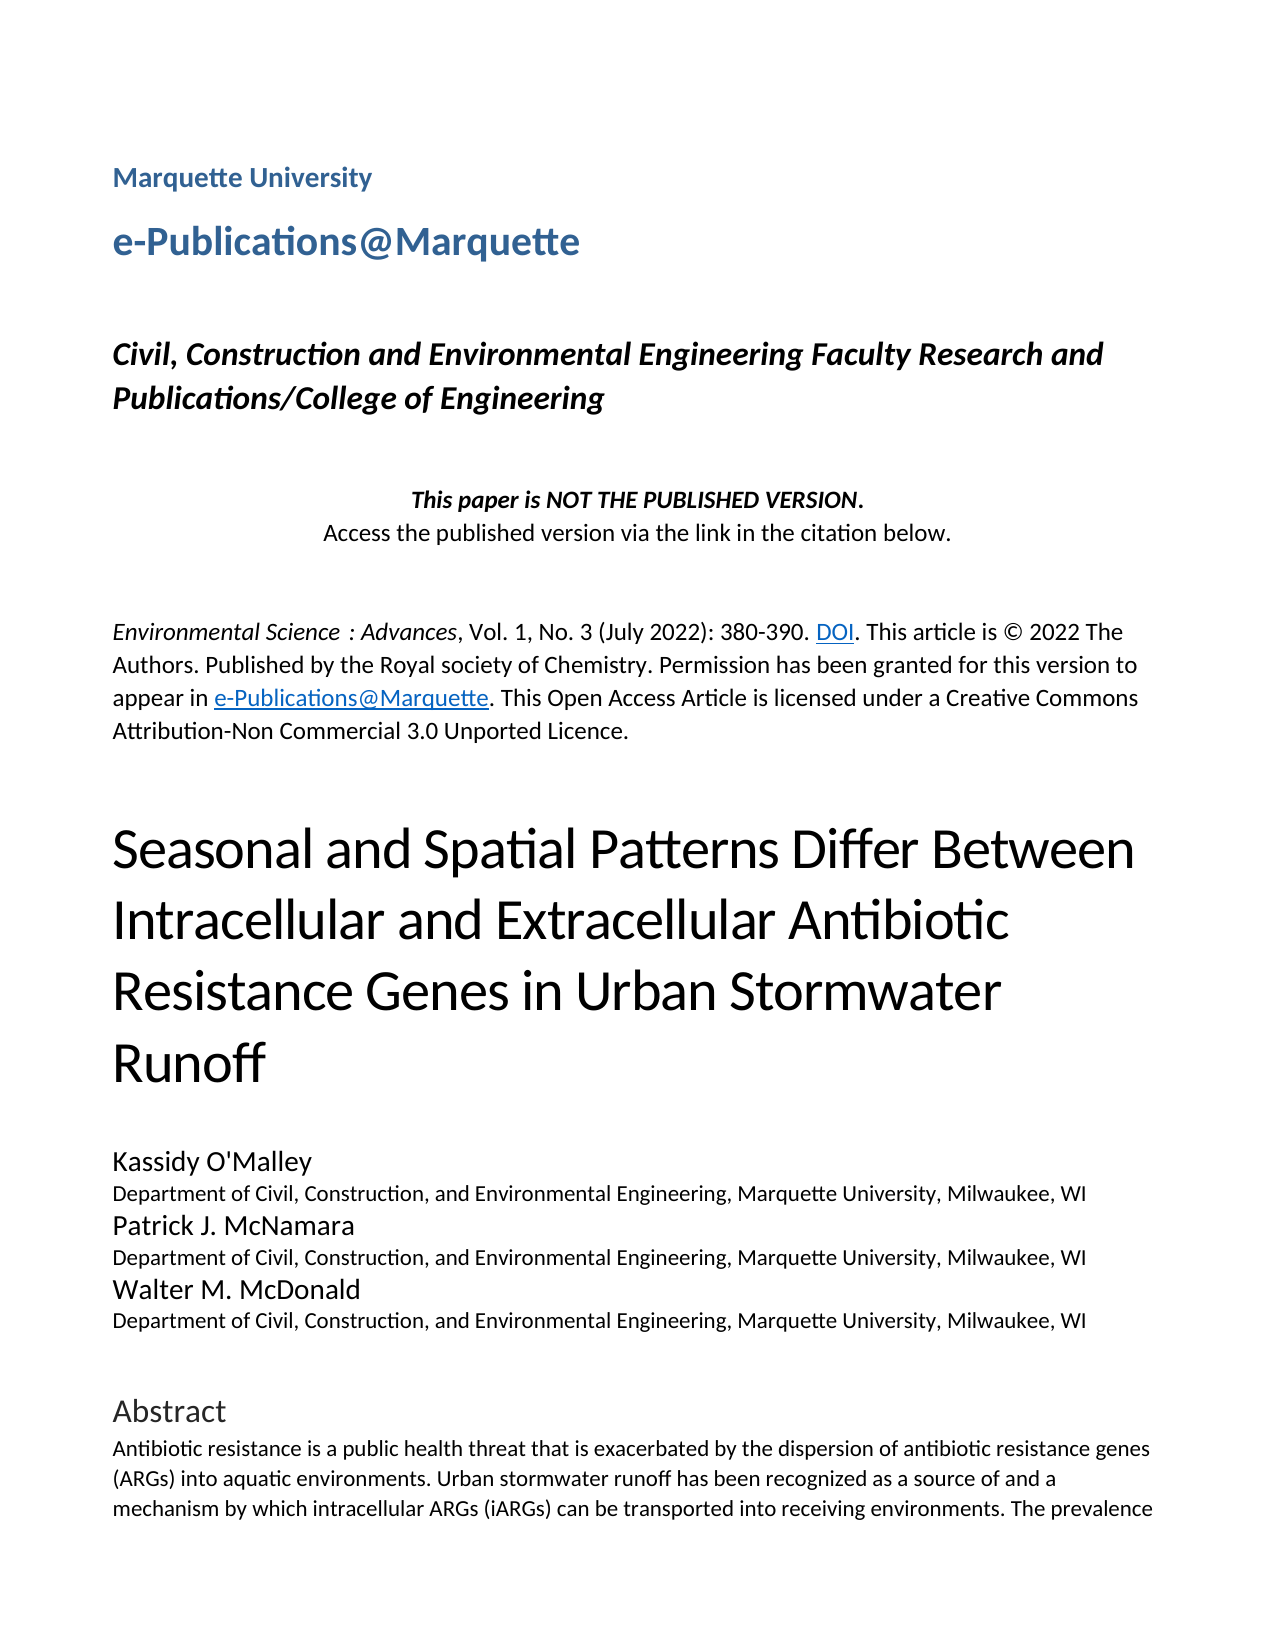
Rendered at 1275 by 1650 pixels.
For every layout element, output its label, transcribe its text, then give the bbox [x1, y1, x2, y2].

text e-Publications@Marquette [112, 214, 1162, 265]
text Department of Civil, Construction, and Environmental Engineering, Marquette University, Milwaukee, WI [112, 1179, 1162, 1207]
text Access the published version via the link in the citation below. [112, 517, 1162, 548]
text Kassidy O'Malley [112, 1143, 1162, 1179]
text Patrick J. McNamara [112, 1207, 1162, 1243]
text Environmental Science : Advances, Vol. 1, No. 3 (July 2022): 380-390. DOI. This article is © 2022 The Authors. Published by the Royal society of Chemistry. Permission has been granted for this version to appear in e-Publications@Marquette. This Open Access Article is licensed under a Creative Commons Attribution-Non Commercial 3.0 Unported Licence. [112, 616, 1162, 746]
title Seasonal and Spatial Patterns Differ Between Intracellular and Extracellular Antibiotic Resistance Genes in Urban Stormwater Runoff [112, 812, 1162, 1097]
text Marquette University [112, 159, 1162, 195]
text Department of Civil, Construction, and Environmental Engineering, Marquette University, Milwaukee, WI [112, 1306, 1162, 1334]
subtitle Abstract [112, 1390, 1162, 1430]
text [112, 1434, 1162, 1522]
text This paper is NOT THE PUBLISHED VERSION. [112, 484, 1162, 515]
text Department of Civil, Construction, and Environmental Engineering, Marquette University, Milwaukee, WI [112, 1243, 1162, 1271]
text Walter M. McDonald [112, 1271, 1162, 1306]
text Civil, Construction and Environmental Engineering Faculty Research and Publications/College of Engineering [112, 333, 1162, 418]
